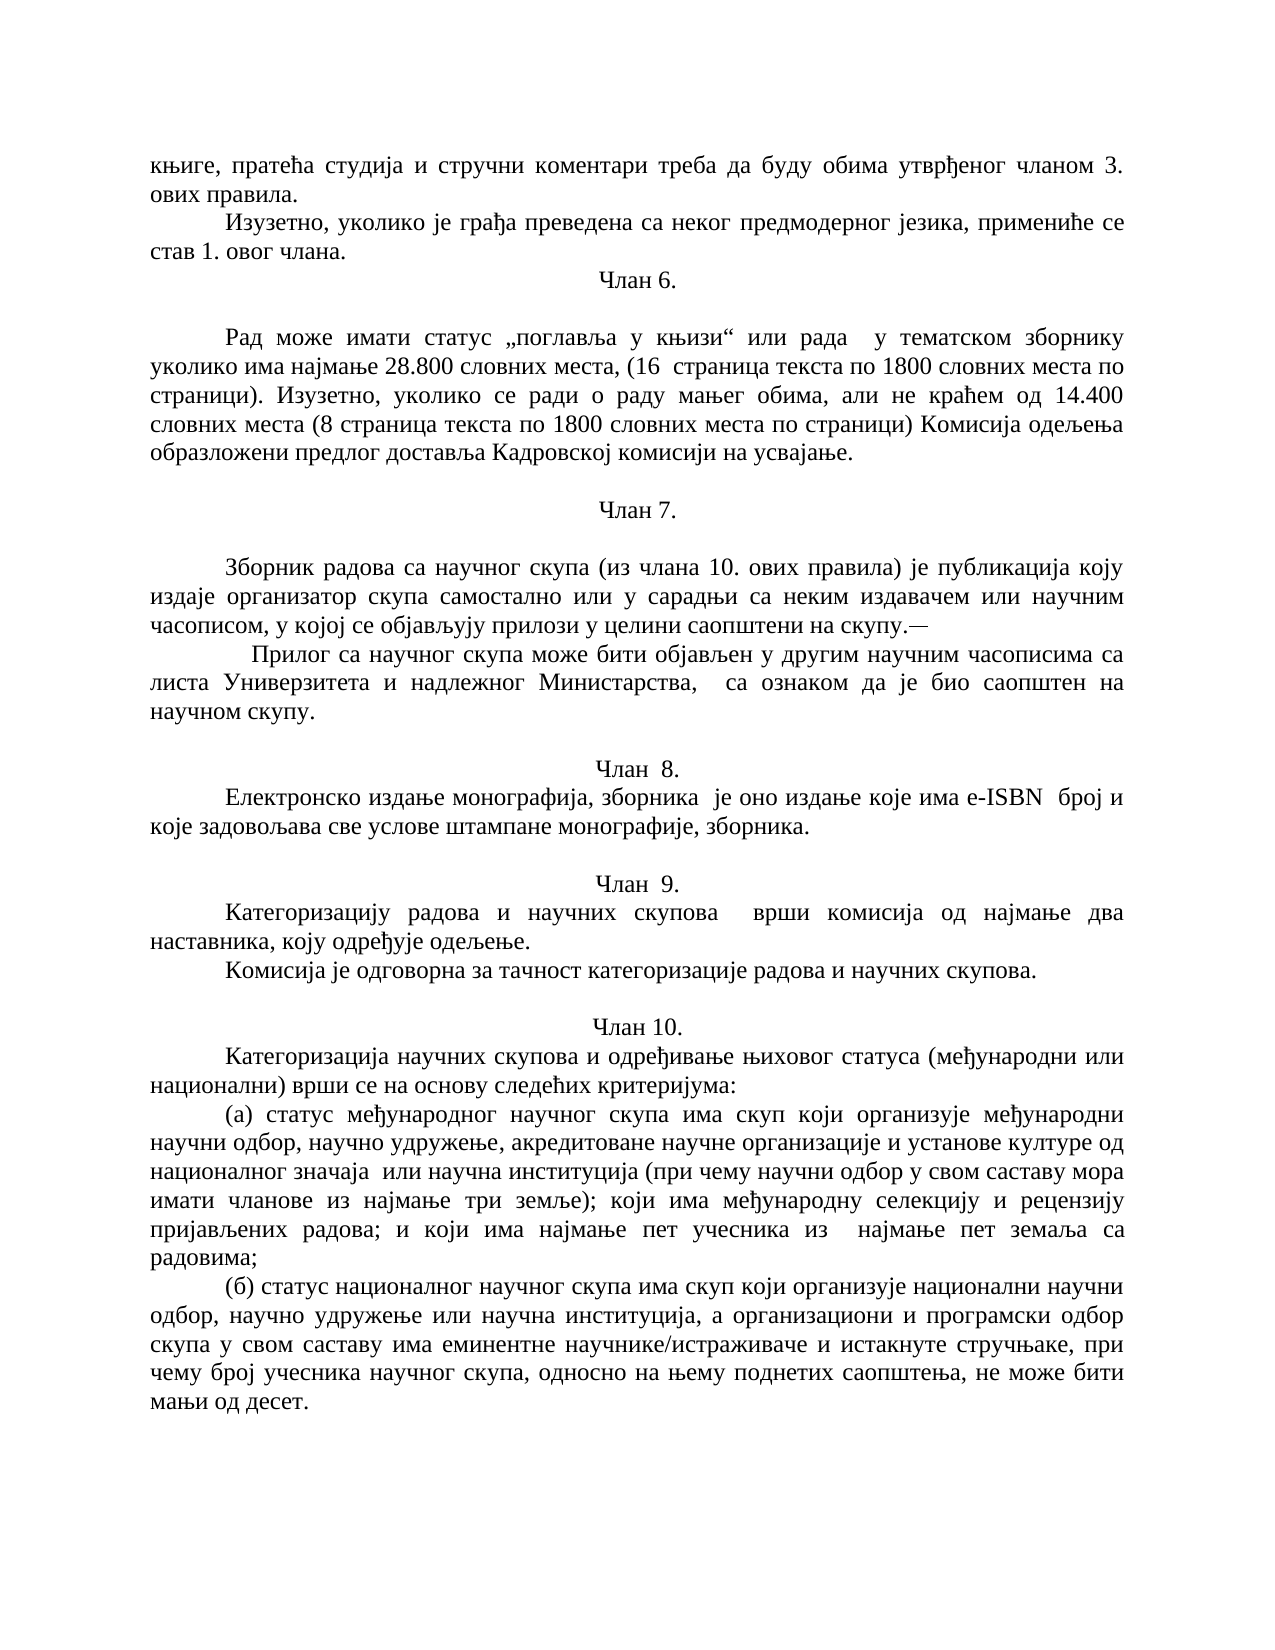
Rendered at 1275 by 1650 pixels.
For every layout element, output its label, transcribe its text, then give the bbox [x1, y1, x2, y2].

text Прилог са научног скупа може бити објављен у другим научним часописима са листа Универзитета и надлежног Министарства, са ознаком да је био саопштен на научном скупу. [150, 639, 1125, 725]
text Изузетно, уколико је грађа преведена са неког предмодерног језика, примениће се став 1. овог члана. [150, 207, 1125, 265]
text Комисија је одговорна за тачност категоризације радова и научних скупова. [150, 955, 1125, 984]
text Категоризација научних скупова и одређивање њиховог статуса (међународни или национални) врши се на основу следећих критеријума: [150, 1041, 1125, 1099]
text Члан 8. [150, 754, 1125, 782]
text Члан 9. [150, 869, 1125, 897]
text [150, 150, 1125, 207]
text Члан 6. [150, 265, 1125, 294]
text Рад може имати статус „поглавља у књизи“ или рада у тематском зборнику уколико има најмање 28.800 словних места, (16 страница текста по 1800 словних места по страници). Изузетно, уколико се ради о раду мањег обима, али не краћем од 14.400 словних места (8 страница текста по 1800 словних места по страници) Комисија одељења образложени предлог доставља Кадровској комисији на усвајање. [150, 322, 1125, 466]
text Категоризацију радова и научних скупова врши комисија од најмање два наставника, коју одређује одељење. [150, 897, 1125, 955]
text Електронско издање монографија, зборника је оно издање које има e-ISBN број и које задовољава све услове штампане монографије, зборника. [150, 782, 1125, 840]
text (б) статус националног научног скупа има скуп који организује национални научни одбор, научно удружење или научна институција, а организациони и програмски одбор скупа у свом саставу има еминентне научнике/истраживаче и истакнуте стручњаке, при чему број учесника научног скупа, односно на њему поднетих саопштења, не може бити мањи од десет. [150, 1271, 1125, 1415]
text Зборник радова са научног скупа (из члана 10. ових правила) је публикација коју издаје организатор скупа самостално или у сарадњи са неким издавачем или научним часописом, у којој се објављују прилози у целини саопштени на скупу. [150, 552, 1125, 639]
text (а) статус међународног научног скупа има скуп који организује међународни научни одбор, научно удружење, акредитоване научне организације и установе културе од националног значаја или научна институција (при чему научни одбор у свом саставу мора имати чланове из најмање три земље); који има међународну селекцију и рецензију пријављених радова; и који има најмање пет учесника из најмање пет земаља са радовима; [150, 1099, 1125, 1271]
text Члан 7. [150, 495, 1125, 524]
text Члан 10. [150, 1012, 1125, 1041]
